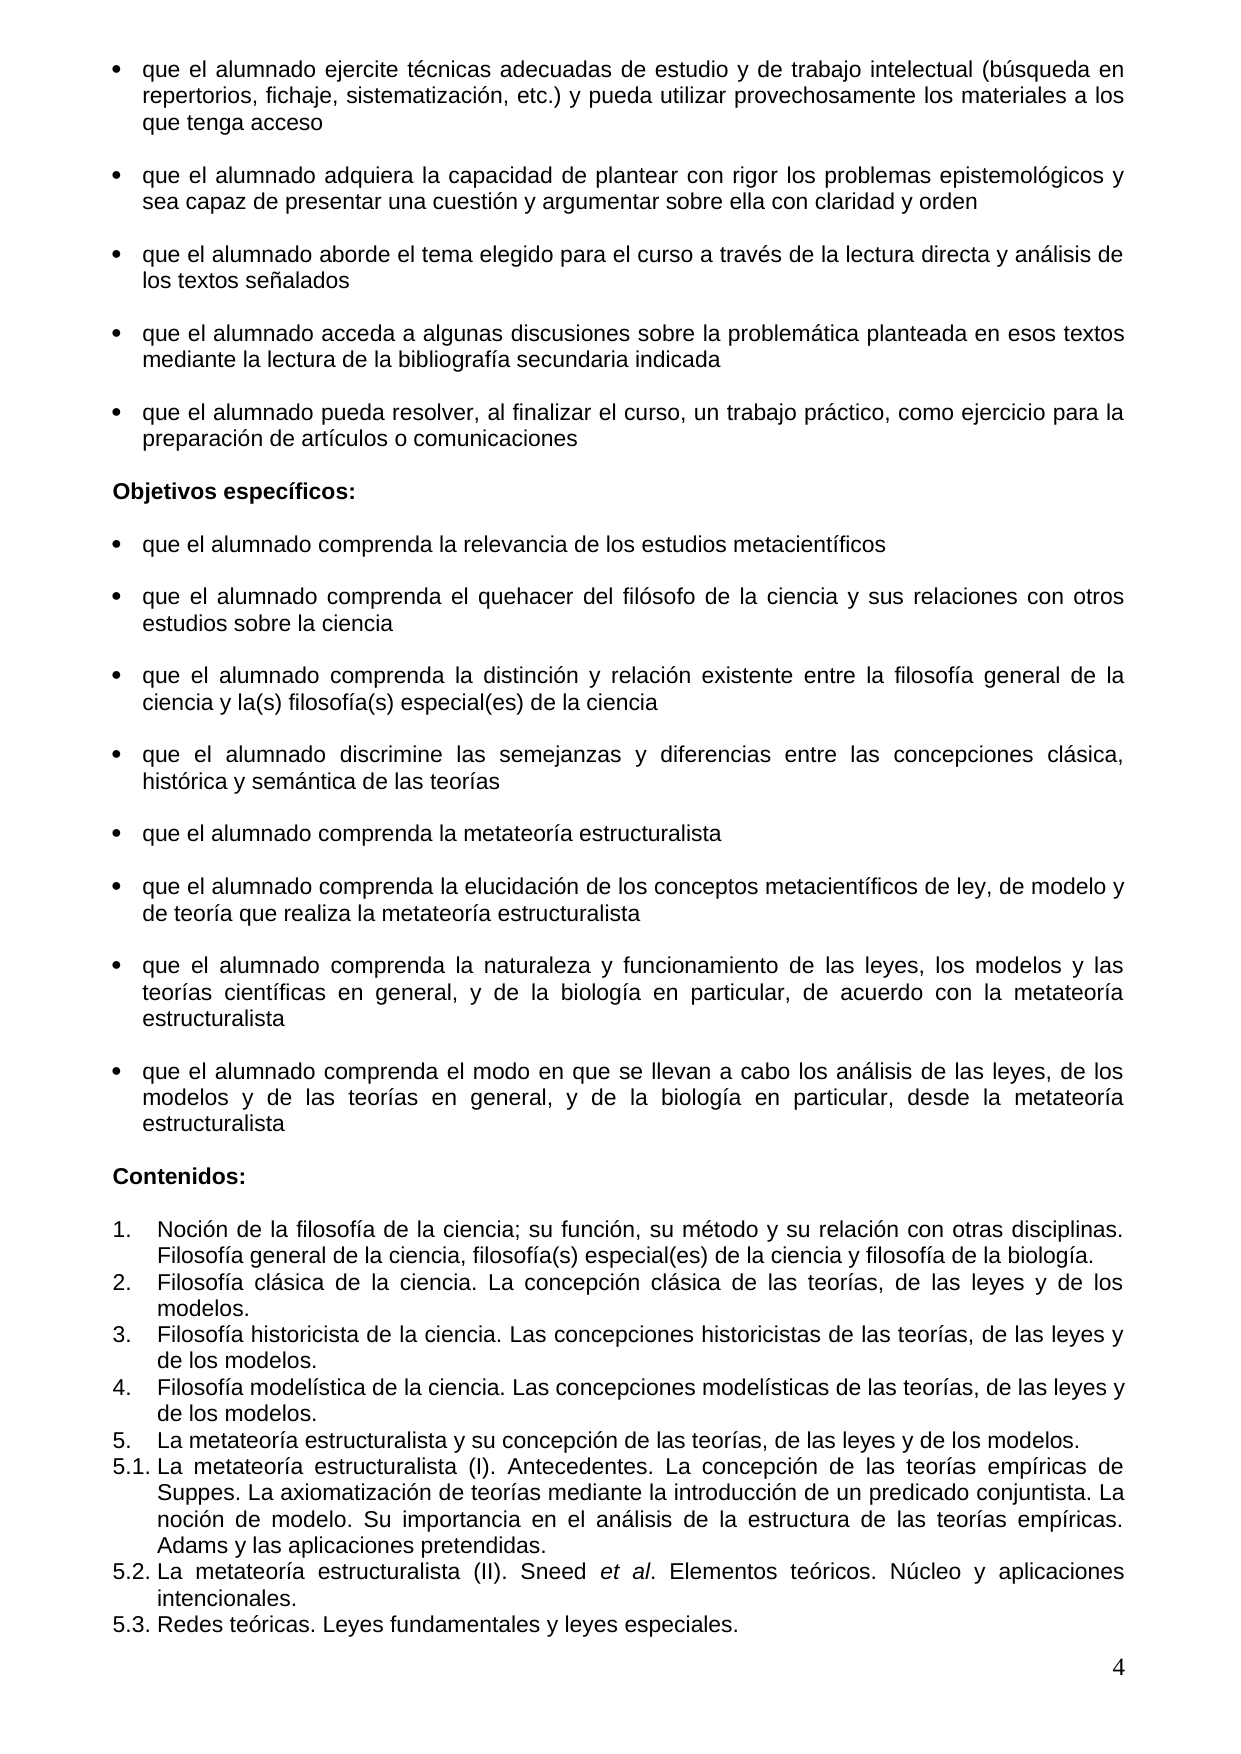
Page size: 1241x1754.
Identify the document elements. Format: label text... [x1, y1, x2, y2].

list que el alumnado aborde el tema elegido para el curso a través de la lectura directa y análisis de los textos señalados [112, 241, 1125, 293]
list Filosofía historicista de la ciencia. Las concepciones historicistas de las teorías, de las leyes y de los modelos. [112, 1321, 1125, 1374]
list Filosofía modelística de la ciencia. Las concepciones modelísticas de las teorías, de las leyes y de los modelos. [112, 1374, 1125, 1427]
list Noción de la filosofía de la ciencia; su función, su método y su relación con otras disciplinas. Filosofía general de la ciencia, filosofía(s) especial(es) de la ciencia y filosofía de la biología. [112, 1216, 1125, 1268]
text 5.3. Redes teóricas. Leyes fundamentales y leyes especiales. [112, 1611, 1125, 1637]
text Contenidos: [112, 1163, 1125, 1189]
list que el alumnado discrimine las semejanzas y diferencias entre las concepciones clásica, histórica y semántica de las teorías [112, 741, 1125, 794]
list que el alumnado adquiera la capacidad de plantear con rigor los problemas epistemológicos y sea capaz de presentar una cuestión y argumentar sobre ella con claridad y orden [112, 162, 1125, 214]
list que el alumnado comprenda la elucidación de los conceptos metacientíficos de ley, de modelo y de teoría que realiza la metateoría estructuralista [112, 873, 1125, 926]
list que el alumnado comprenda el quehacer del filósofo de la ciencia y sus relaciones con otros estudios sobre la ciencia [112, 583, 1125, 636]
list que el alumnado comprenda la distinción y relación existente entre la filosofía general de la ciencia y la(s) filosofía(s) especial(es) de la ciencia [112, 662, 1125, 715]
list que el alumnado ejercite técnicas adecuadas de estudio y de trabajo intelectual (búsqueda en repertorios, fichaje, sistematización, etc.) y pueda utilizar provechosamente los materiales a los que tenga acceso [112, 56, 1125, 135]
list que el alumnado acceda a algunas discusiones sobre la problemática planteada en esos textos mediante la lectura de la bibliografía secundaria indicada [112, 320, 1125, 372]
list que el alumnado comprenda el modo en que se llevan a cabo los análisis de las leyes, de los modelos y de las teorías en general, y de la biología en particular, desde la metateoría estructuralista [112, 1058, 1125, 1137]
text Objetivos específicos: [112, 478, 1125, 504]
list que el alumnado pueda resolver, al finalizar el curso, un trabajo práctico, como ejercicio para la preparación de artículos o comunicaciones [112, 399, 1125, 451]
list que el alumnado comprenda la relevancia de los estudios metacientíficos [112, 531, 1125, 557]
list Filosofía clásica de la ciencia. La concepción clásica de las teorías, de las leyes y de los modelos. [112, 1268, 1125, 1321]
list que el alumnado comprenda la metateoría estructuralista [112, 820, 1125, 847]
text 5.2. La metateoría estructuralista (II). Sneed et al. Elementos teóricos. Núcleo y aplicaciones intencionales. [112, 1558, 1125, 1611]
list que el alumnado comprenda la naturaleza y funcionamiento de las leyes, los modelos y las teorías científicas en general, y de la biología en particular, de acuerdo con la metateoría estructuralista [112, 952, 1125, 1031]
text 5.1. La metateoría estructuralista (I). Antecedentes. La concepción de las teorías empíricas de Suppes. La axiomatización de teorías mediante la introducción de un predicado conjuntista. La noción de modelo. Su importancia en el análisis de la estructura de las teorías empíricas. Adams y las aplicaciones pretendidas. [112, 1453, 1125, 1558]
list La metateoría estructuralista y su concepción de las teorías, de las leyes y de los modelos. [112, 1427, 1125, 1453]
